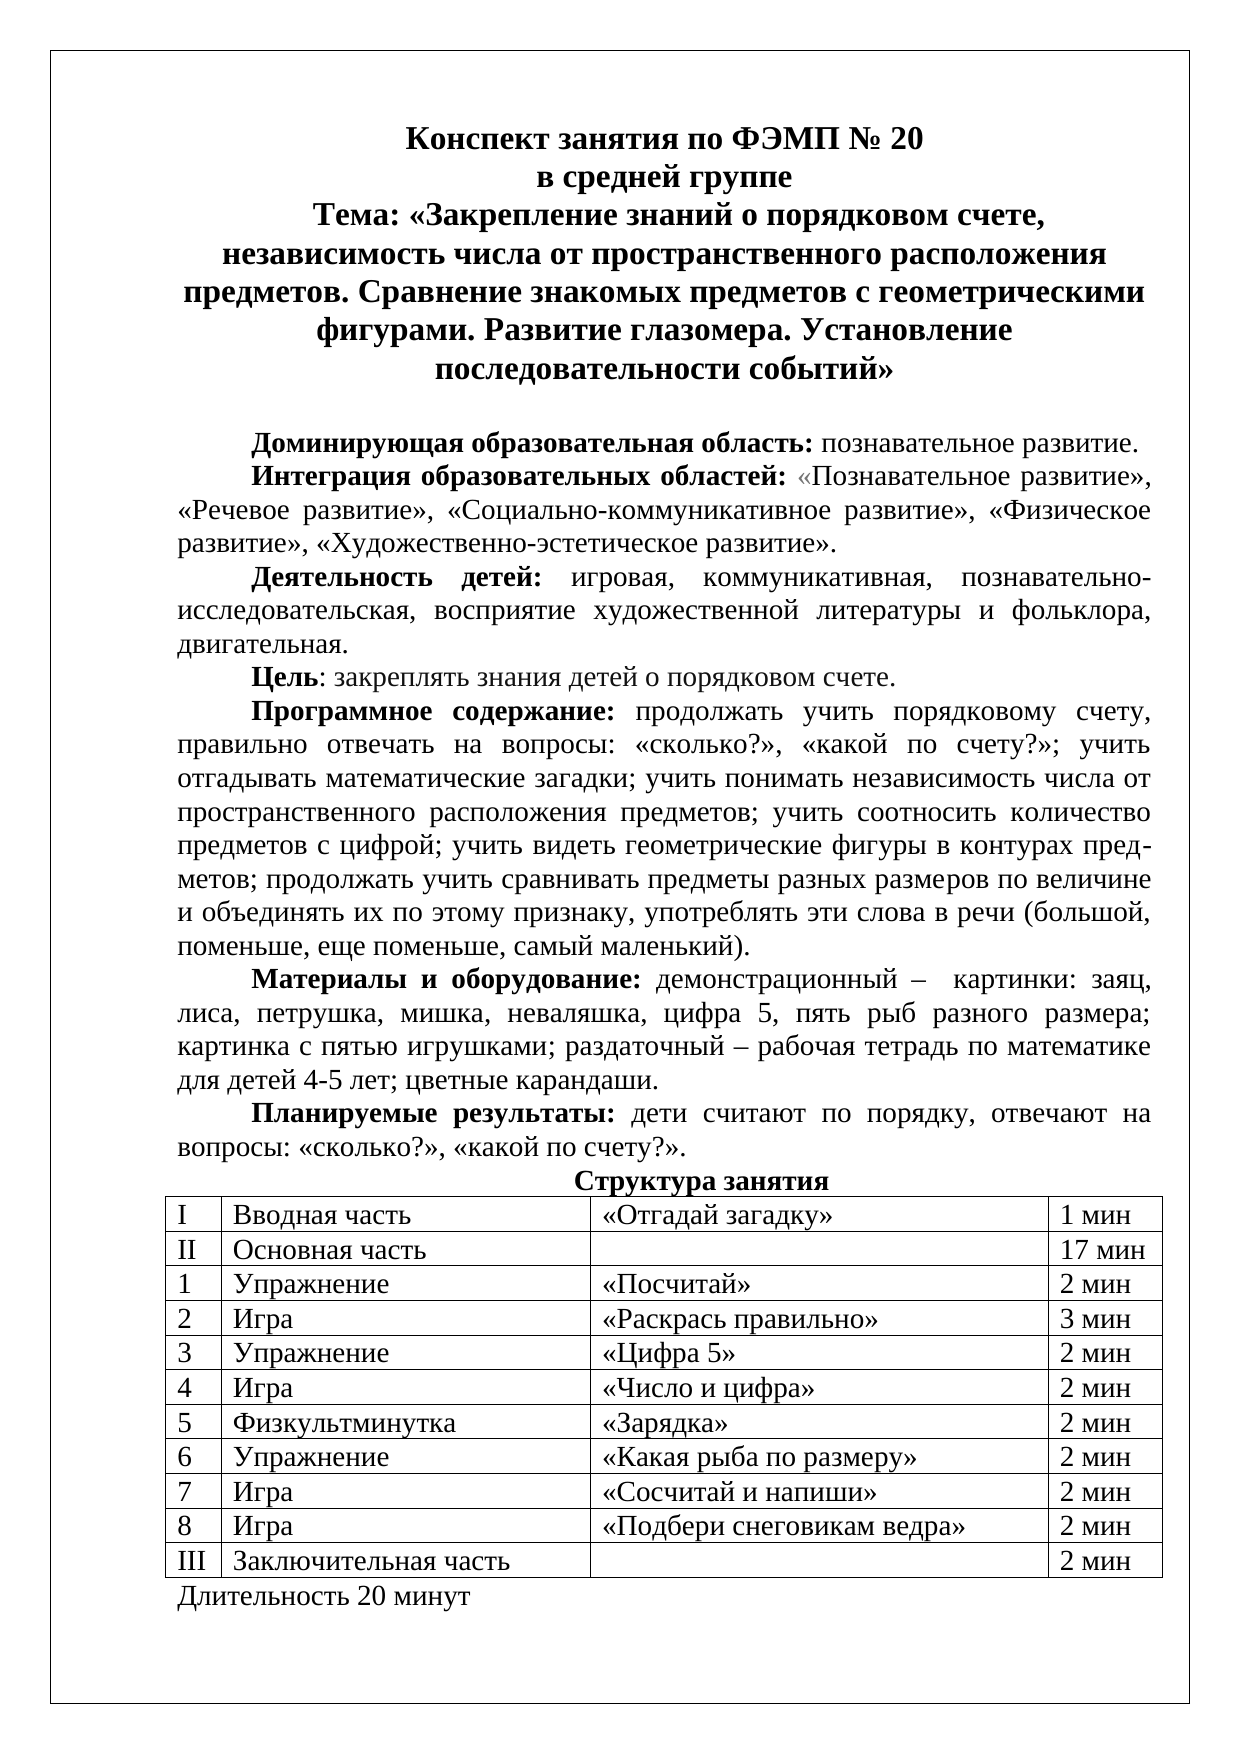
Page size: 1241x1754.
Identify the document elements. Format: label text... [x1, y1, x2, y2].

table_cell «Раскрась правильно» [591, 1301, 1048, 1334]
table_cell 2 мин [1049, 1474, 1162, 1507]
table_cell Упражнение [222, 1439, 590, 1473]
table_cell 2 мин [1049, 1336, 1162, 1369]
table_cell [591, 1232, 1048, 1265]
table_cell [591, 1543, 602, 1577]
table_cell 2 мин [1049, 1509, 1162, 1542]
table_cell 3 мин [1049, 1301, 1162, 1334]
table_cell Игра [222, 1301, 590, 1334]
text Материалы и оборудование: демонстрационный – картинки: заяц, лиса, петрушка, мишка, неваляшка, цифра 5, пять рыб разного размера; картинка с пятью игрушками; раздаточный – рабочая тетрадь по математике для детей 4-5 лет; цветные карандаши. [177, 961, 1152, 1096]
table_cell 2 мин [1049, 1405, 1162, 1438]
text Деятельность детей: игровая, коммуникативная, познавательно-исследовательская, восприятие художественной литературы и фольклора, двигательная. [177, 559, 1152, 659]
table_header 1 мин [1049, 1197, 1162, 1231]
table_cell «Какая рыба по размеру» [591, 1439, 1048, 1473]
text Интеграция образовательных областей: «Познавательное развитие», «Речевое развитие», «Социально-коммуникативное развитие», «Физическое развитие», «Художественно-эстетическое развитие». [177, 458, 1152, 559]
table_cell «Посчитай» [591, 1266, 1048, 1300]
table_cell «Подбери снеговикам ведра» [591, 1509, 1048, 1542]
table_cell 2 мин [1049, 1439, 1162, 1473]
table_cell Заключительная часть [222, 1543, 590, 1577]
text в средней группе [177, 156, 1152, 195]
table_cell Физкультминутка [222, 1405, 590, 1438]
table_cell 1 [166, 1266, 221, 1300]
text Тема: «Закрепление знаний о порядковом счете, независимость числа от пространственного расположения предметов. Сравнение знакомых предметов с геометрическими фигурами. Развитие глазомера. Установление последовательности событий» [177, 195, 1152, 386]
table_cell «Сосчитай и напиши» [591, 1474, 1048, 1507]
text Длительность 20 минут [177, 1578, 1152, 1611]
table_cell Основная часть [222, 1232, 590, 1265]
table_cell 5 [166, 1405, 221, 1438]
table_cell Игра [222, 1509, 590, 1542]
table_header I [166, 1197, 221, 1231]
table_cell 2 мин [1049, 1266, 1162, 1300]
table_cell «Цифра 5» [591, 1336, 1048, 1369]
text Программное содержание: продолжать учить порядковому счету, правильно отвечать на вопросы: «сколько?», «какой по счету?»; учить отгадывать математические загадки; учить понимать независимость числа от пространственного расположения предметов; учить соотносить количество предметов с цифрой; учить видеть геометрические фигуры в контурах предметов; продолжать учить сравнивать предметы разных размеров по величине и объединять их по этому признаку, употреблять эти слова в речи (большой, поменьше, еще поменьше, самый маленький). [177, 693, 1152, 961]
table_cell 2 [166, 1301, 221, 1334]
text Доминирующая образовательная область: познавательное развитие. [177, 425, 1152, 458]
table_cell «Зарядка» [591, 1405, 1048, 1438]
table_cell 2 мин [1049, 1543, 1162, 1577]
table_header Вводная часть [222, 1197, 590, 1231]
table_cell «Число и цифра» [591, 1370, 1048, 1404]
text Цель: закреплять знания детей о порядковом счете. [177, 659, 1152, 693]
table_cell III [166, 1543, 221, 1577]
table_cell 17 мин [1049, 1232, 1162, 1265]
table_cell Игра [222, 1370, 590, 1404]
table_cell II [166, 1232, 221, 1265]
text Планируемые результаты: дети считают по порядку, отвечают на вопросы: «сколько?», «какой по счету?». [177, 1096, 1152, 1163]
text Конспект занятия по ФЭМП № 20 [177, 118, 1152, 156]
table_cell Упражнение [222, 1266, 590, 1300]
table_cell 7 [166, 1474, 221, 1507]
table_cell Игра [222, 1474, 590, 1507]
text Структура занятия [177, 1163, 1152, 1196]
table_cell 6 [166, 1439, 221, 1473]
table_cell 3 [166, 1336, 221, 1369]
table_cell Упражнение [222, 1336, 590, 1369]
table_cell 2 мин [1049, 1370, 1162, 1404]
table_cell [1037, 1543, 1048, 1577]
table_cell 4 [166, 1370, 221, 1404]
table_cell 8 [166, 1509, 221, 1542]
